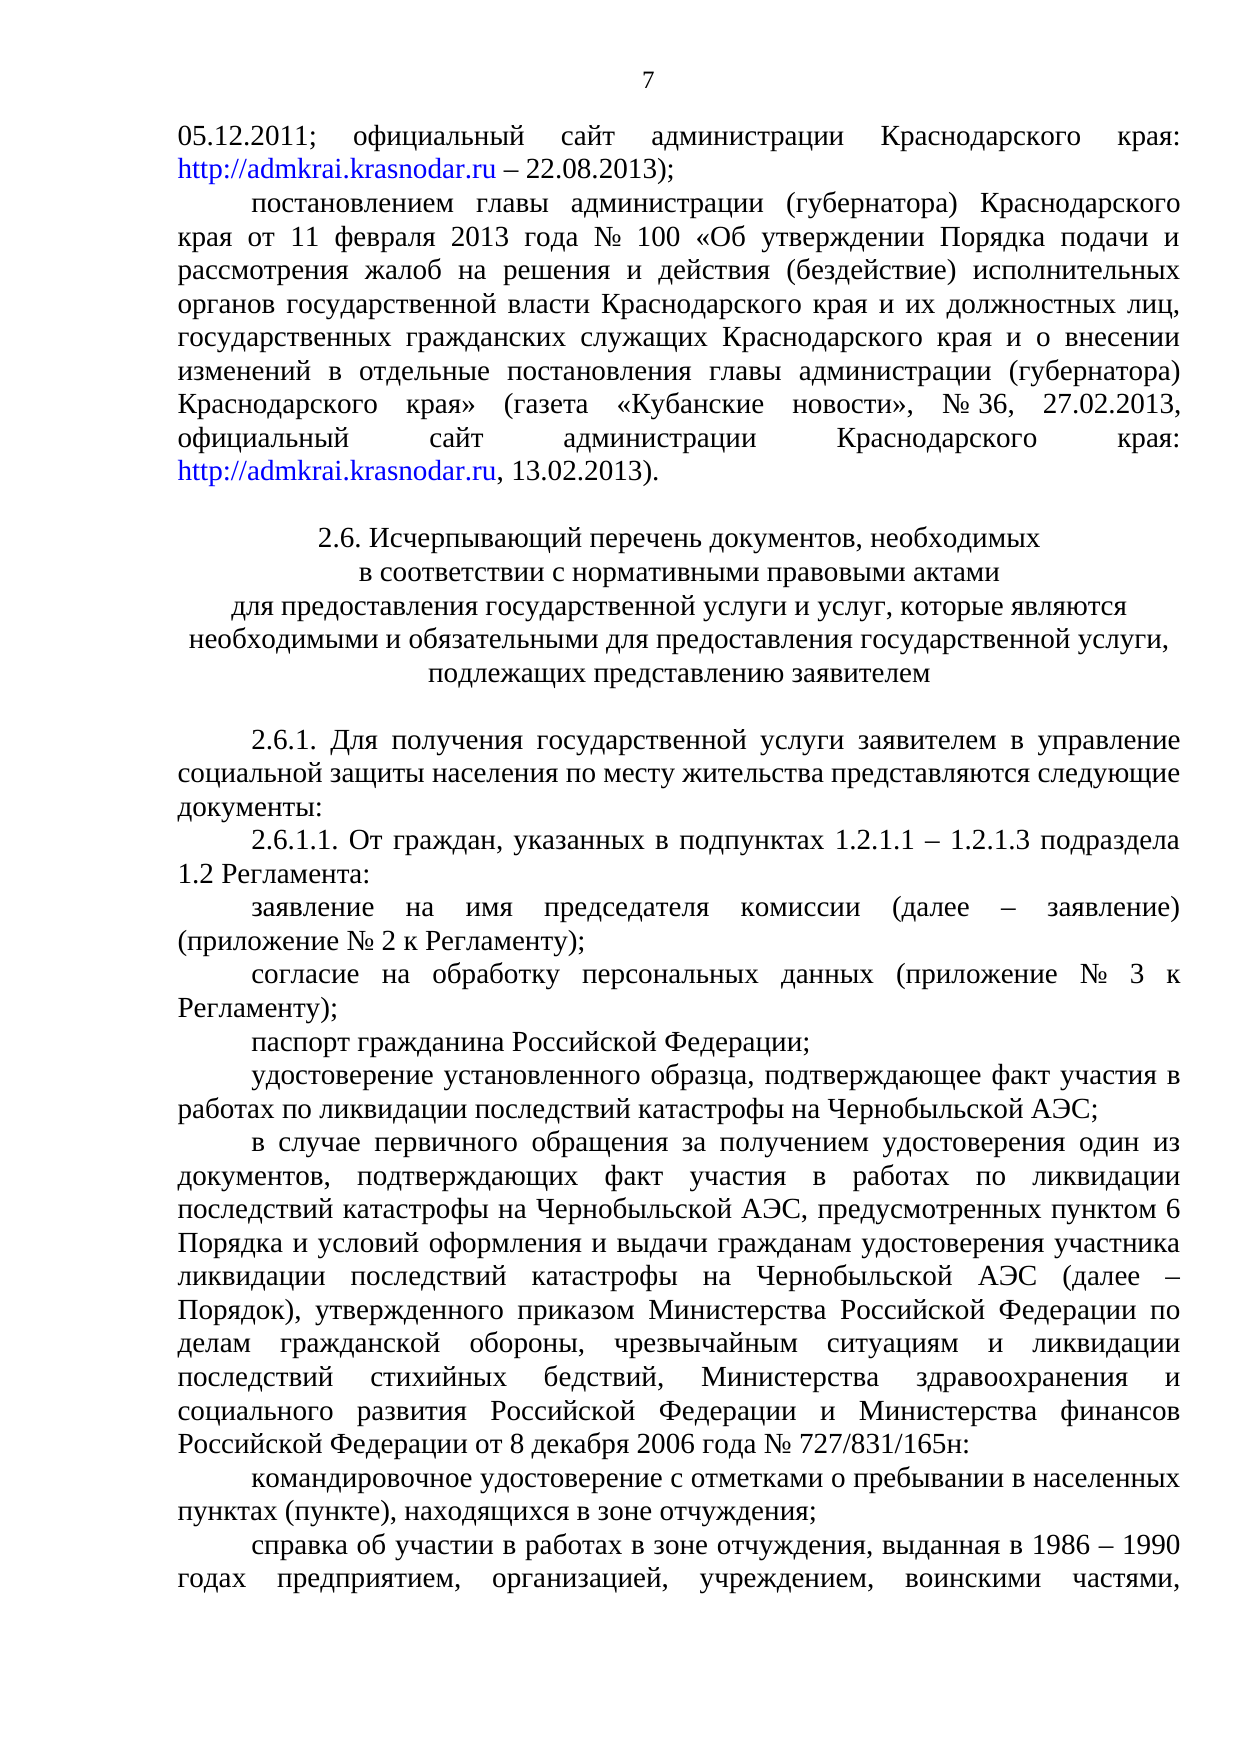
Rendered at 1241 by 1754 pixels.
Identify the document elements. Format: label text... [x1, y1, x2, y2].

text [177, 1527, 1181, 1594]
text постановлением главы администрации (губернатора) Краснодарского края от 11 февраля 2013 года № 100 «Об утверждении Порядка подачи и рассмотрения жалоб на решения и действия (бездействие) исполнительных органов государственной власти Краснодарского края и их должностных лиц, государственных гражданских служащих Краснодарского края и о внесении изменений в отдельные постановления главы администрации (губернатора) Краснодарского края» (газета «Кубанские новости», № 36, 27.02.2013, официальный сайт администрации Краснодарского края: http://admkrai.krasnodar.ru, 13.02.2013). [177, 185, 1181, 487]
text в соответствии с нормативными правовыми актами [177, 554, 1181, 588]
text 2.6.1. Для получения государственной услуги заявителем в управление социальной защиты населения по месту жительства представляются следующие документы: [177, 722, 1181, 822]
text подлежащих представлению заявителем [177, 655, 1181, 688]
text для предоставления государственной услуги и услуг, которые являются [177, 588, 1181, 621]
text согласие на обработку персональных данных (приложение № 3 к Регламенту); [177, 957, 1181, 1024]
text в случае первичного обращения за получением удостоверения один из документов, подтверждающих факт участия в работах по ликвидации последствий катастрофы на Чернобыльской АЭС, предусмотренных пунктом 6 Порядка и условий оформления и выдачи гражданам удостоверения участника ликвидации последствий катастрофы на Чернобыльской АЭС (далее – Порядок), утвержденного приказом Министерства Российской Федерации по делам гражданской обороны, чрезвычайным ситуациям и ликвидации последствий стихийных бедствий, Министерства здравоохранения и социального развития Российской Федерации и Министерства финансов Российской Федерации от 8 декабря 2006 года № 727/831/165н: [177, 1124, 1181, 1460]
text удостоверение установленного образца, подтверждающее факт участия в работах по ликвидации последствий катастрофы на Чернобыльской АЭС; [177, 1057, 1181, 1124]
text необходимыми и обязательными для предоставления государственной услуги, [177, 621, 1181, 655]
text 2.6. Исчерпывающий перечень документов, необходимых [177, 521, 1181, 554]
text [177, 118, 1181, 185]
text заявление на имя председателя комиссии (далее – заявление) (приложение № 2 к Регламенту); [177, 889, 1181, 957]
text командировочное удостоверение с отметками о пребывании в населенных пунктах (пункте), находящихся в зоне отчуждения; [177, 1460, 1181, 1527]
text 2.6.1.1. От граждан, указанных в подпунктах 1.2.1.1 – 1.2.1.3 подраздела 1.2 Регламента: [177, 822, 1181, 889]
text паспорт гражданина Российской Федерации; [177, 1024, 1181, 1057]
